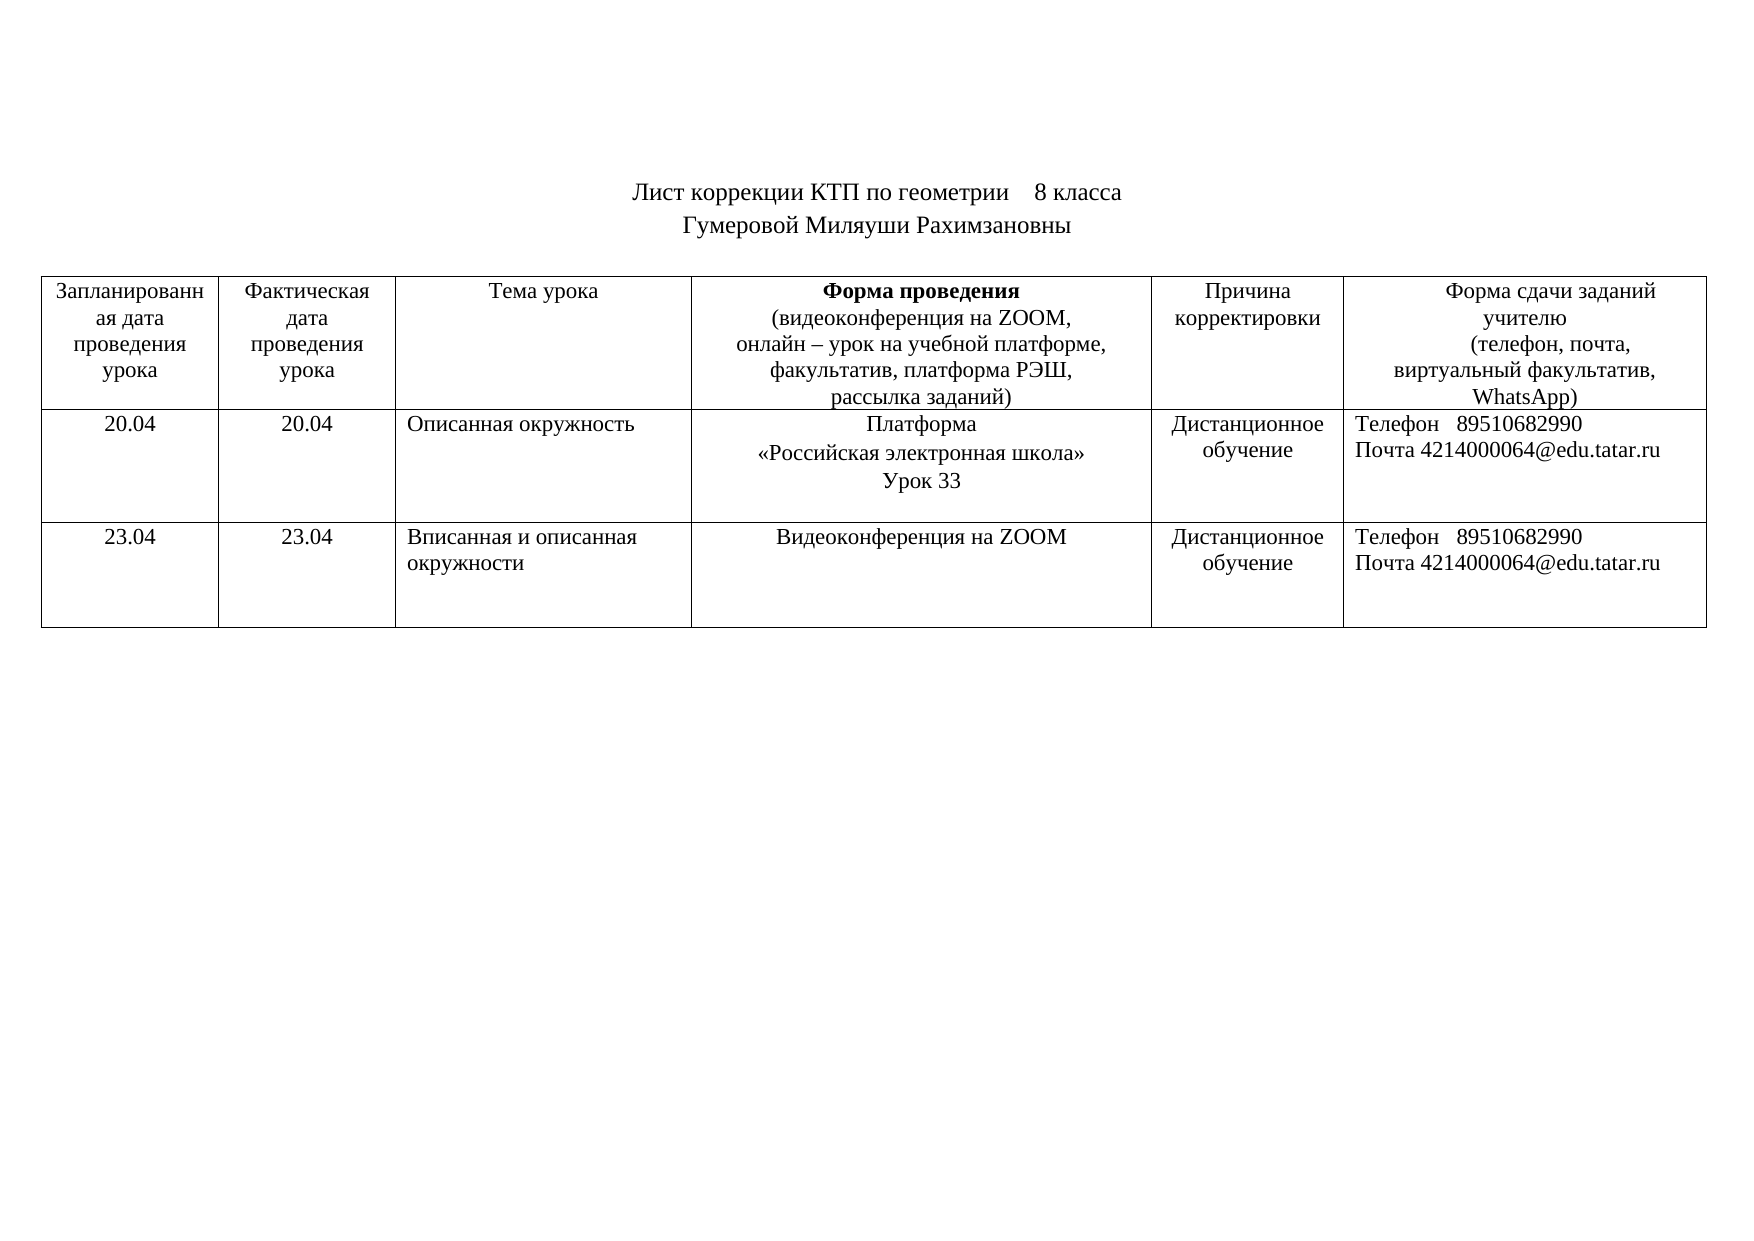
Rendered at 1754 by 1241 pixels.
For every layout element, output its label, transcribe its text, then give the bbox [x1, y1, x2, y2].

table_cell Видеоконференция на ZOOM [692, 523, 1151, 627]
table_header Причина корректировки [1152, 277, 1343, 409]
table_cell Описанная окружность [396, 410, 691, 522]
text Лист коррекции КТП по геометрии 8 класса [118, 177, 1636, 206]
table_cell 23.04 [42, 523, 218, 627]
table_header Фактическая дата проведения урока [219, 277, 395, 409]
table_cell 20.04 [219, 410, 395, 522]
table_cell Вписанная и описанная окружности [396, 523, 691, 627]
table_cell 20.04 [42, 410, 218, 522]
table_header Запланированная дата проведения урока [42, 277, 218, 409]
table_cell 23.04 [219, 523, 395, 627]
table_cell Дистанционное обучение [1152, 523, 1343, 627]
table_header Тема урока [396, 277, 691, 409]
table_cell Телефон 89510682990 Почта 4214000064@edu.tatar.ru [1344, 410, 1706, 522]
table_cell Дистанционное обучение [1152, 410, 1343, 522]
table_header Форма сдачи заданий учителю (телефон, почта, виртуальный факультатив, WhatsApp) [1344, 277, 1706, 409]
text Гумеровой Миляуши Рахимзановны [118, 210, 1636, 239]
table_cell Платформа «Российская электронная школа» Урок 33 [692, 410, 1151, 522]
table_header Форма проведения (видеоконференция на ZOOM, онлайн – урок на учебной платформе, факультатив, платформа РЭШ, рассылка заданий) [692, 277, 1151, 409]
table_cell Телефон 89510682990 Почта 4214000064@edu.tatar.ru [1344, 523, 1706, 627]
